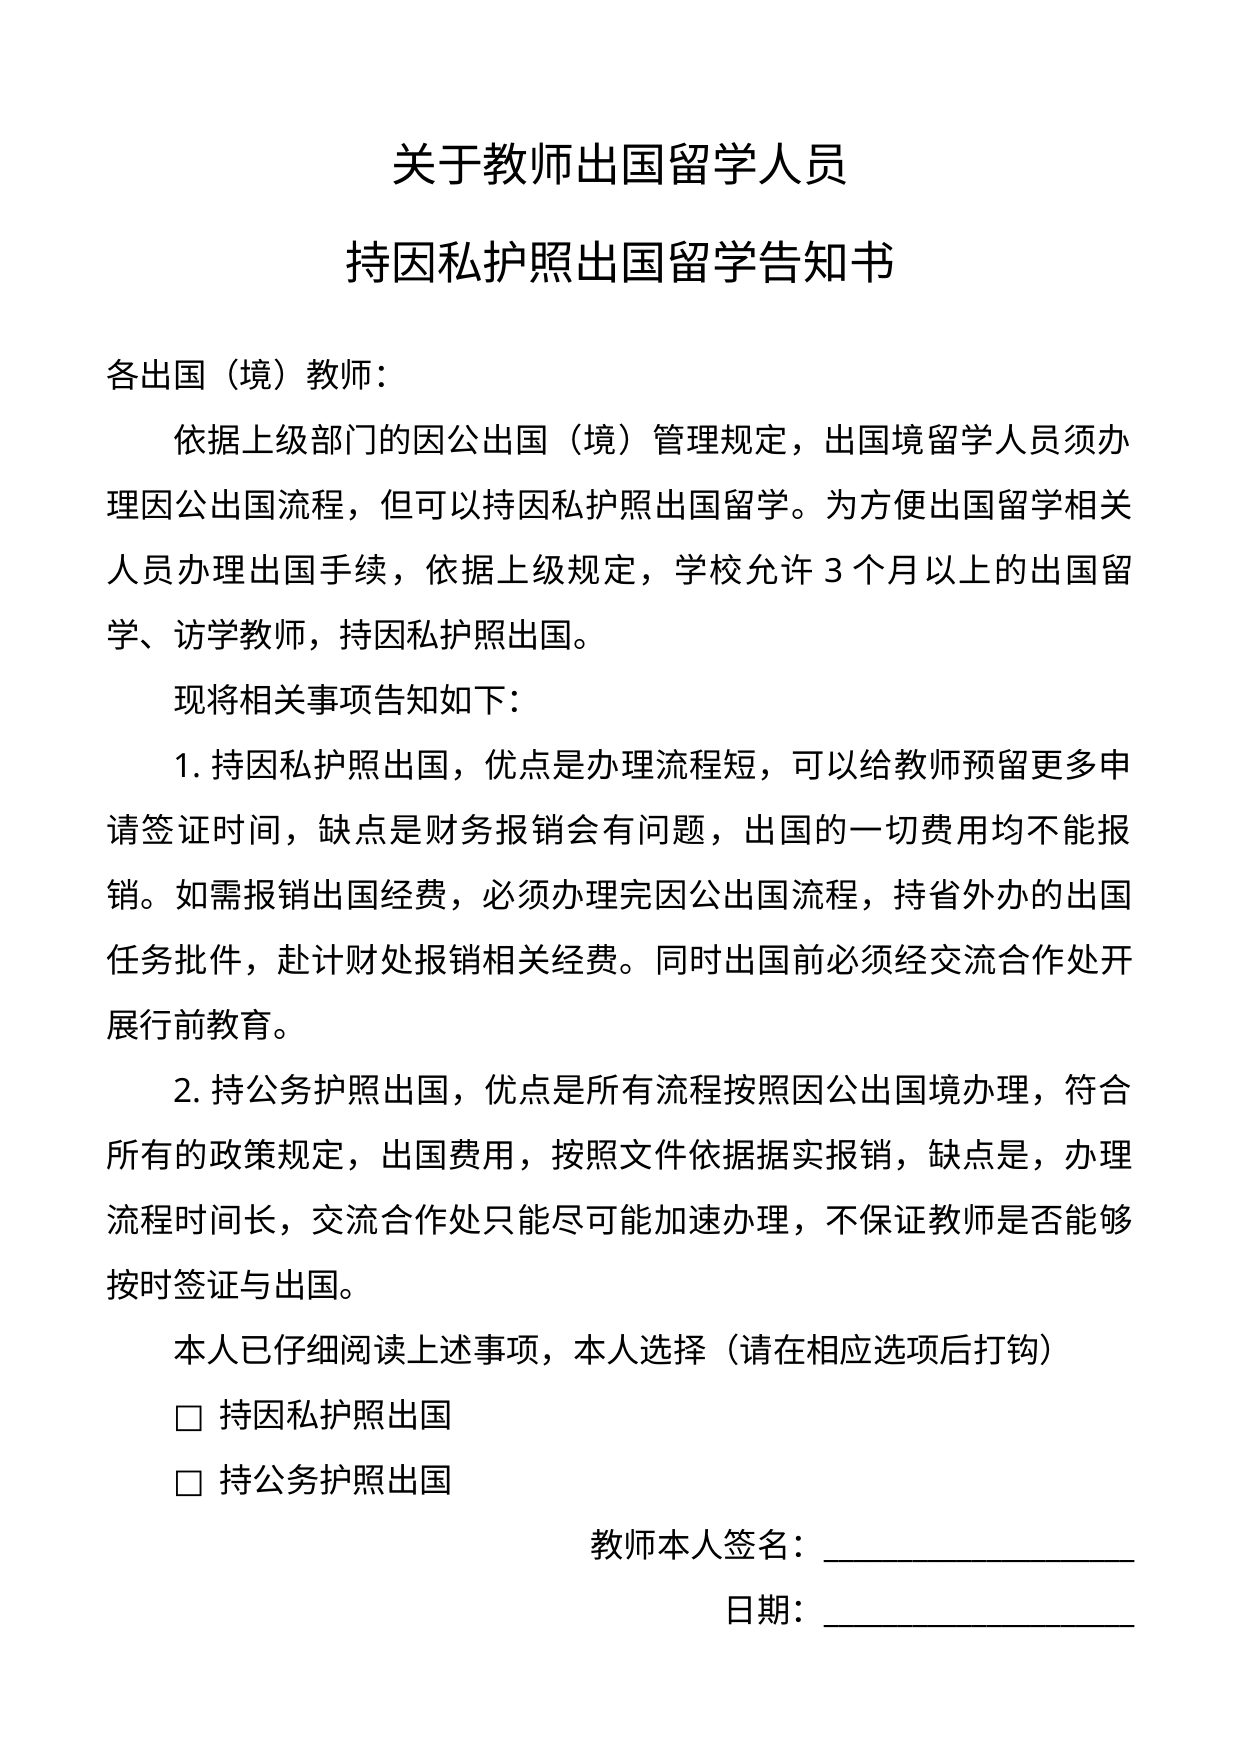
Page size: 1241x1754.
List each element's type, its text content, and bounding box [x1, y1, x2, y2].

text 持因私护照出国留学告知书 [106, 211, 1134, 308]
text 2. 持公务护照出国，优点是所有流程按照因公出国境办理，符合所有的政策规定，出国费用，按照文件依据据实报销，缺点是，办理流程时间长，交流合作处只能尽可能加速办理，不保证教师是否能够按时签证与出国。 [106, 1056, 1134, 1316]
list 日期：_____________________ [210, 1576, 1134, 1641]
text 1. 持因私护照出国，优点是办理流程短，可以给教师预留更多申请签证时间，缺点是财务报销会有问题，出国的一切费用均不能报销。如需报销出国经费，必须办理完因公出国流程，持省外办的出国任务批件，赴计财处报销相关经费。同时出国前必须经交流合作处开展行前教育。 [106, 731, 1134, 1056]
text 现将相关事项告知如下： [106, 666, 1134, 731]
text 各出国（境）教师： [106, 341, 1134, 406]
text 本人已仔细阅读上述事项，本人选择（请在相应选项后打钩） [106, 1316, 1134, 1381]
list 持公务护照出国 [173, 1446, 1134, 1511]
list 教师本人签名：_____________________ [210, 1511, 1134, 1576]
text 关于教师出国留学人员 [106, 113, 1134, 211]
list 持因私护照出国 [173, 1381, 1134, 1446]
text 依据上级部门的因公出国（境）管理规定，出国境留学人员须办理因公出国流程，但可以持因私护照出国留学。为方便出国留学相关人员办理出国手续，依据上级规定，学校允许3个月以上的出国留学、访学教师，持因私护照出国。 [106, 406, 1134, 666]
